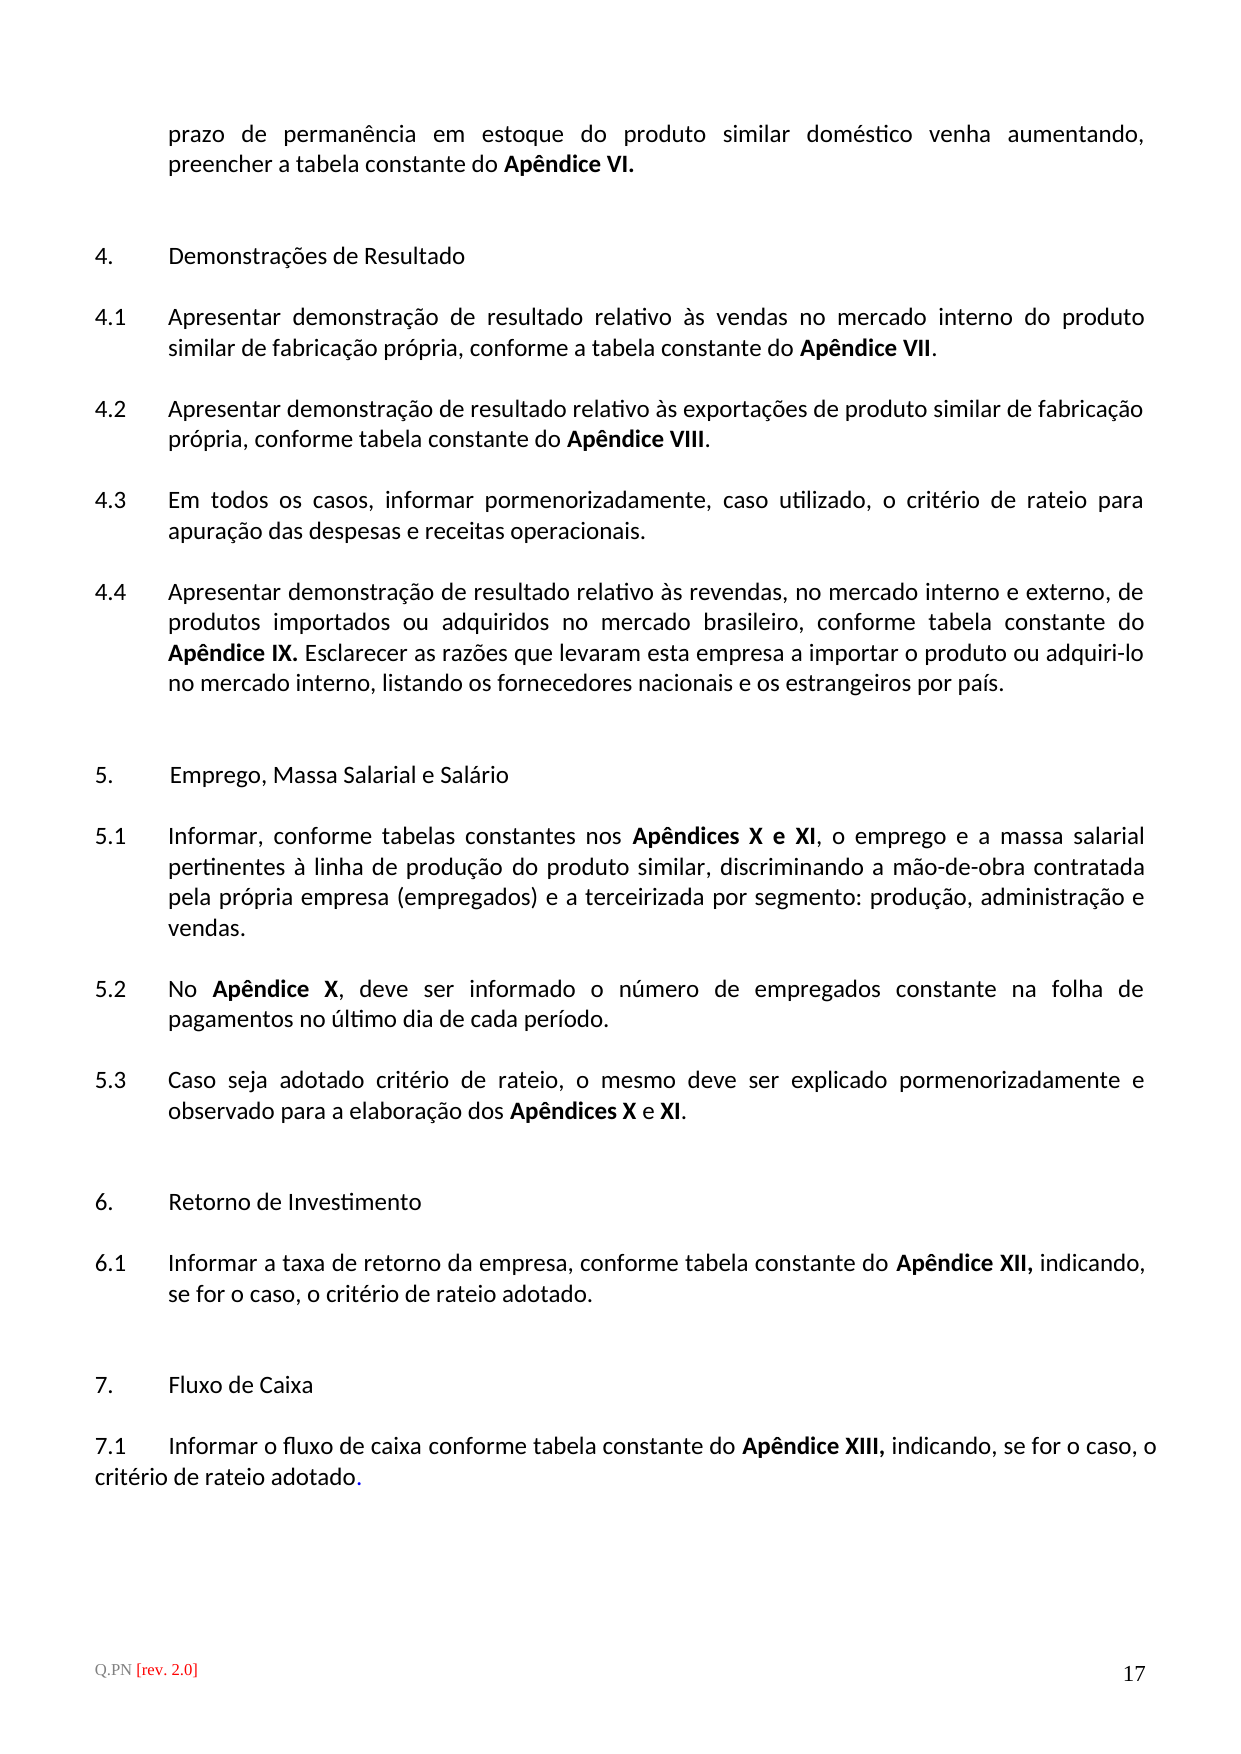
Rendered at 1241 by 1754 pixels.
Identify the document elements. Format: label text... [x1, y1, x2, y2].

subtitle 5. Emprego, Massa Salarial e Salário [94, 759, 1146, 789]
list Informar a taxa de retorno da empresa, conforme tabela constante do Apêndice XII, indicando, se for o caso, o critério de rateio adotado. [94, 1247, 1146, 1308]
list No Apêndice X, deve ser informado o número de empregados constante na folha de pagamentos no último dia de cada período. [94, 973, 1146, 1034]
list Apresentar demonstração de resultado relativo às exportações de produto similar de fabricação própria, conforme tabela constante do Apêndice VIII. [94, 393, 1146, 454]
subtitle 4. Demonstrações de Resultado [94, 240, 1146, 271]
list Apresentar demonstração de resultado relativo às vendas no mercado interno do produto similar de fabricação própria, conforme a tabela constante do Apêndice VII. [94, 301, 1146, 362]
list Apresentar demonstração de resultado relativo às revendas, no mercado interno e externo, de produtos importados ou adquiridos no mercado brasileiro, conforme tabela constante do Apêndice IX. Esclarecer as razões que levaram esta empresa a importar o produto ou adquiri-lo no mercado interno, listando os fornecedores nacionais e os estrangeiros por país. [94, 576, 1146, 698]
list Informar, conforme tabelas constantes nos Apêndices X e XI, o emprego e a massa salarial pertinentes à linha de produção do produto similar, discriminando a mão-de-obra contratada pela própria empresa (empregados) e a terceirizada por segmento: produção, administração e vendas. [94, 820, 1146, 942]
subtitle 7. Fluxo de Caixa [94, 1369, 1146, 1400]
list Em todos os casos, informar pormenorizadamente, caso utilizado, o critério de rateio para apuração das despesas e receitas operacionais. [94, 484, 1146, 545]
list Caso seja adotado critério de rateio, o mesmo deve ser explicado pormenorizadamente e observado para a elaboração dos Apêndices X e XI. [94, 1064, 1146, 1125]
text 7.1 Informar o fluxo de caixa conforme tabela constante do Apêndice XIII, indicando, se for o caso, o critério de rateio adotado. [94, 1431, 1157, 1492]
subtitle 6. Retorno de Investimento [94, 1186, 1146, 1217]
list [94, 118, 1146, 179]
